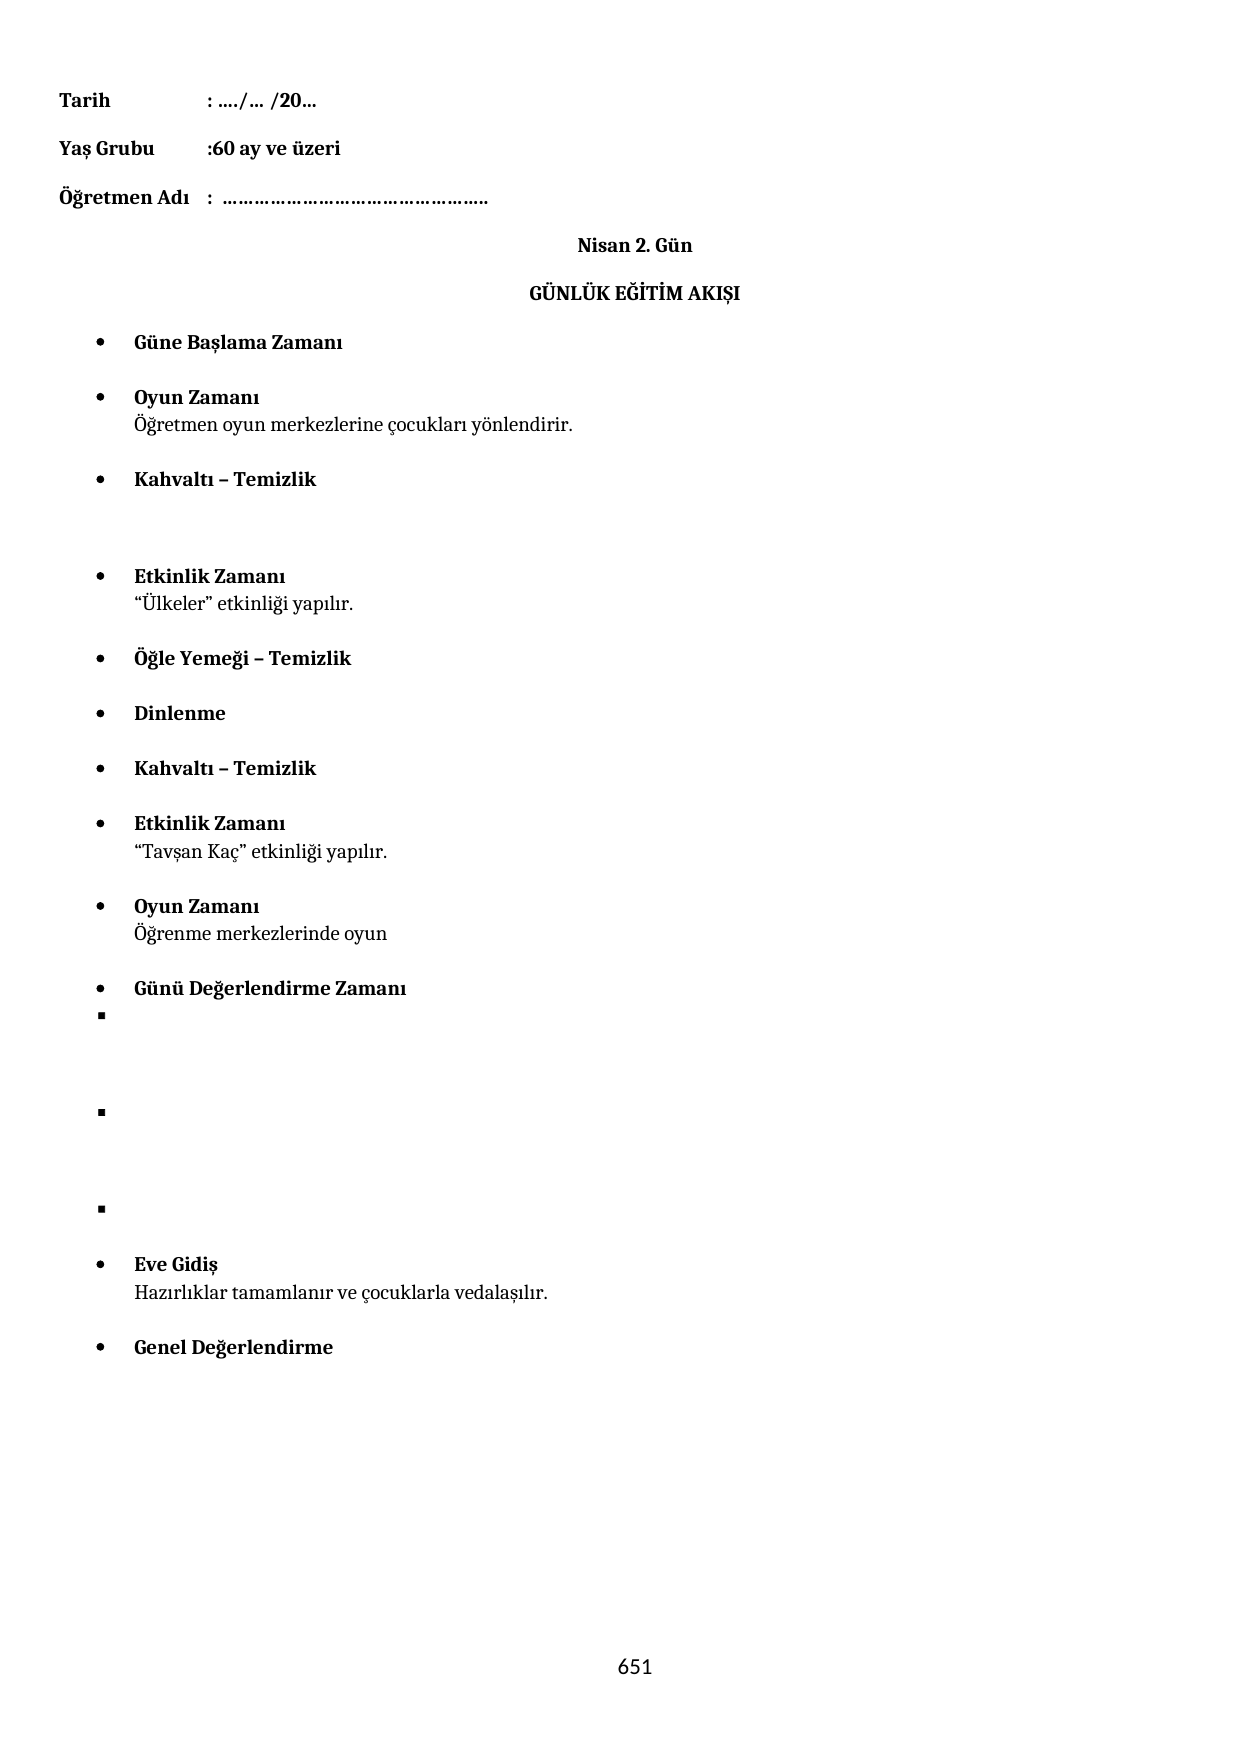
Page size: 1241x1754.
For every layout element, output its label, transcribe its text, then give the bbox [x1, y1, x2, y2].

text Nisan 2. Gün [59, 234, 1211, 258]
list “Ülkeler” etkinliği yapılır. [134, 592, 1211, 616]
list Öğle Yemeği – Temizlik [97, 647, 1211, 671]
list Öğrenme merkezlerinde oyun [134, 922, 1211, 946]
text Öğretmen Adı : ………………………………………….. [59, 185, 1211, 209]
list Hazırlıklar tamamlanır ve çocuklarla vedalaşılır. [134, 1280, 1211, 1304]
list Etkinlik Zamanı [97, 564, 1211, 588]
list Etkinlik Zamanı [97, 812, 1211, 836]
text Yaş Grubu :60 ay ve üzeri [59, 137, 1211, 161]
list Kahvaltı – Temizlik [97, 468, 1211, 492]
list Dinlenme [97, 702, 1211, 726]
list Genel Değerlendirme [97, 1335, 1211, 1359]
list Güne Başlama Zamanı [97, 330, 1211, 354]
list Oyun Zamanı [97, 385, 1211, 409]
list “Tavşan Kaç” etkinliği yapılır. [134, 839, 1211, 863]
list Oyun Zamanı [97, 894, 1211, 918]
text Tarih : …./… /20… [59, 89, 1211, 113]
list Kahvaltı – Temizlik [97, 757, 1211, 781]
list Eve Gidiş [97, 1253, 1211, 1277]
list Öğretmen oyun merkezlerine çocukları yönlendirir. [134, 413, 1211, 437]
text GÜNLÜK EĞİTİM AKIŞI [59, 282, 1211, 306]
list Günü Değerlendirme Zamanı [97, 977, 1211, 1001]
